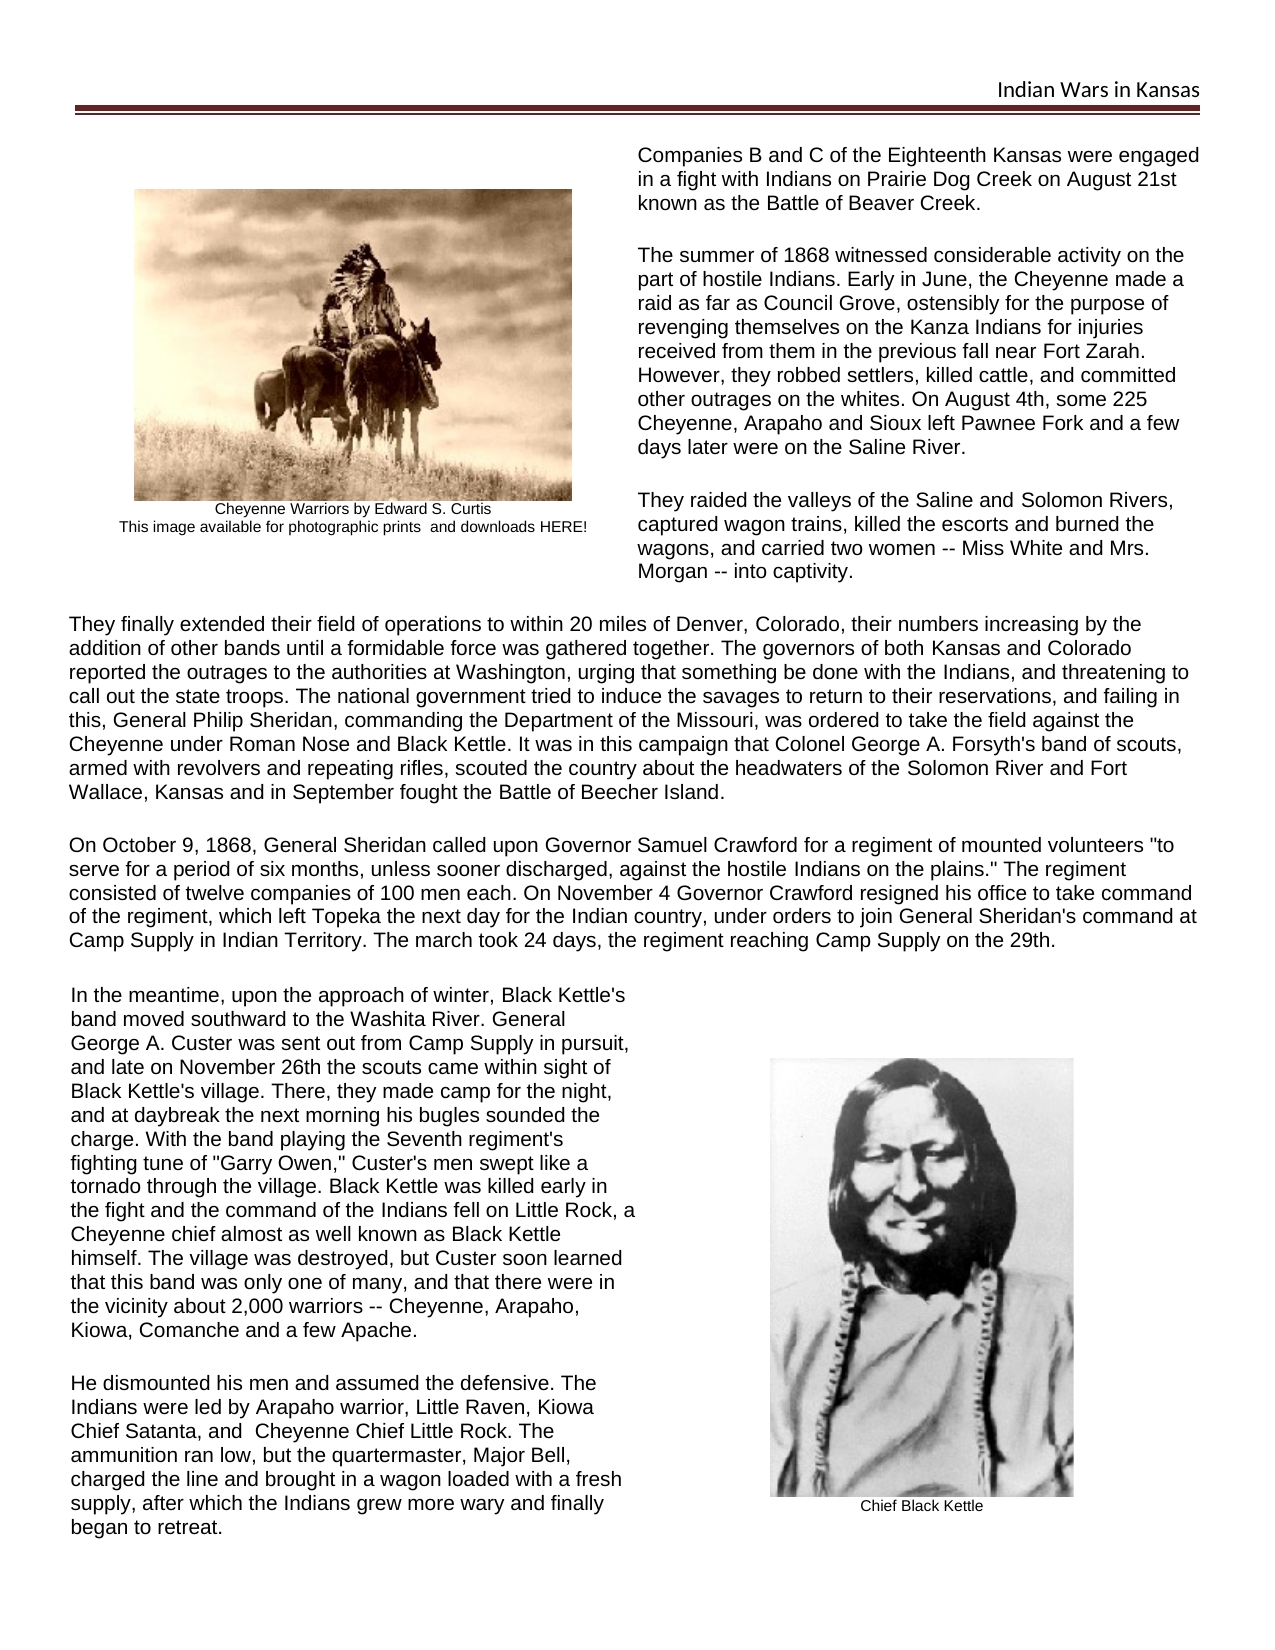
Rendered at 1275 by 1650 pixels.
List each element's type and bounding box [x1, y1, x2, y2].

picture [134, 189, 572, 501]
picture [770, 1058, 1074, 1497]
table_cell [69, 143, 1206, 1569]
